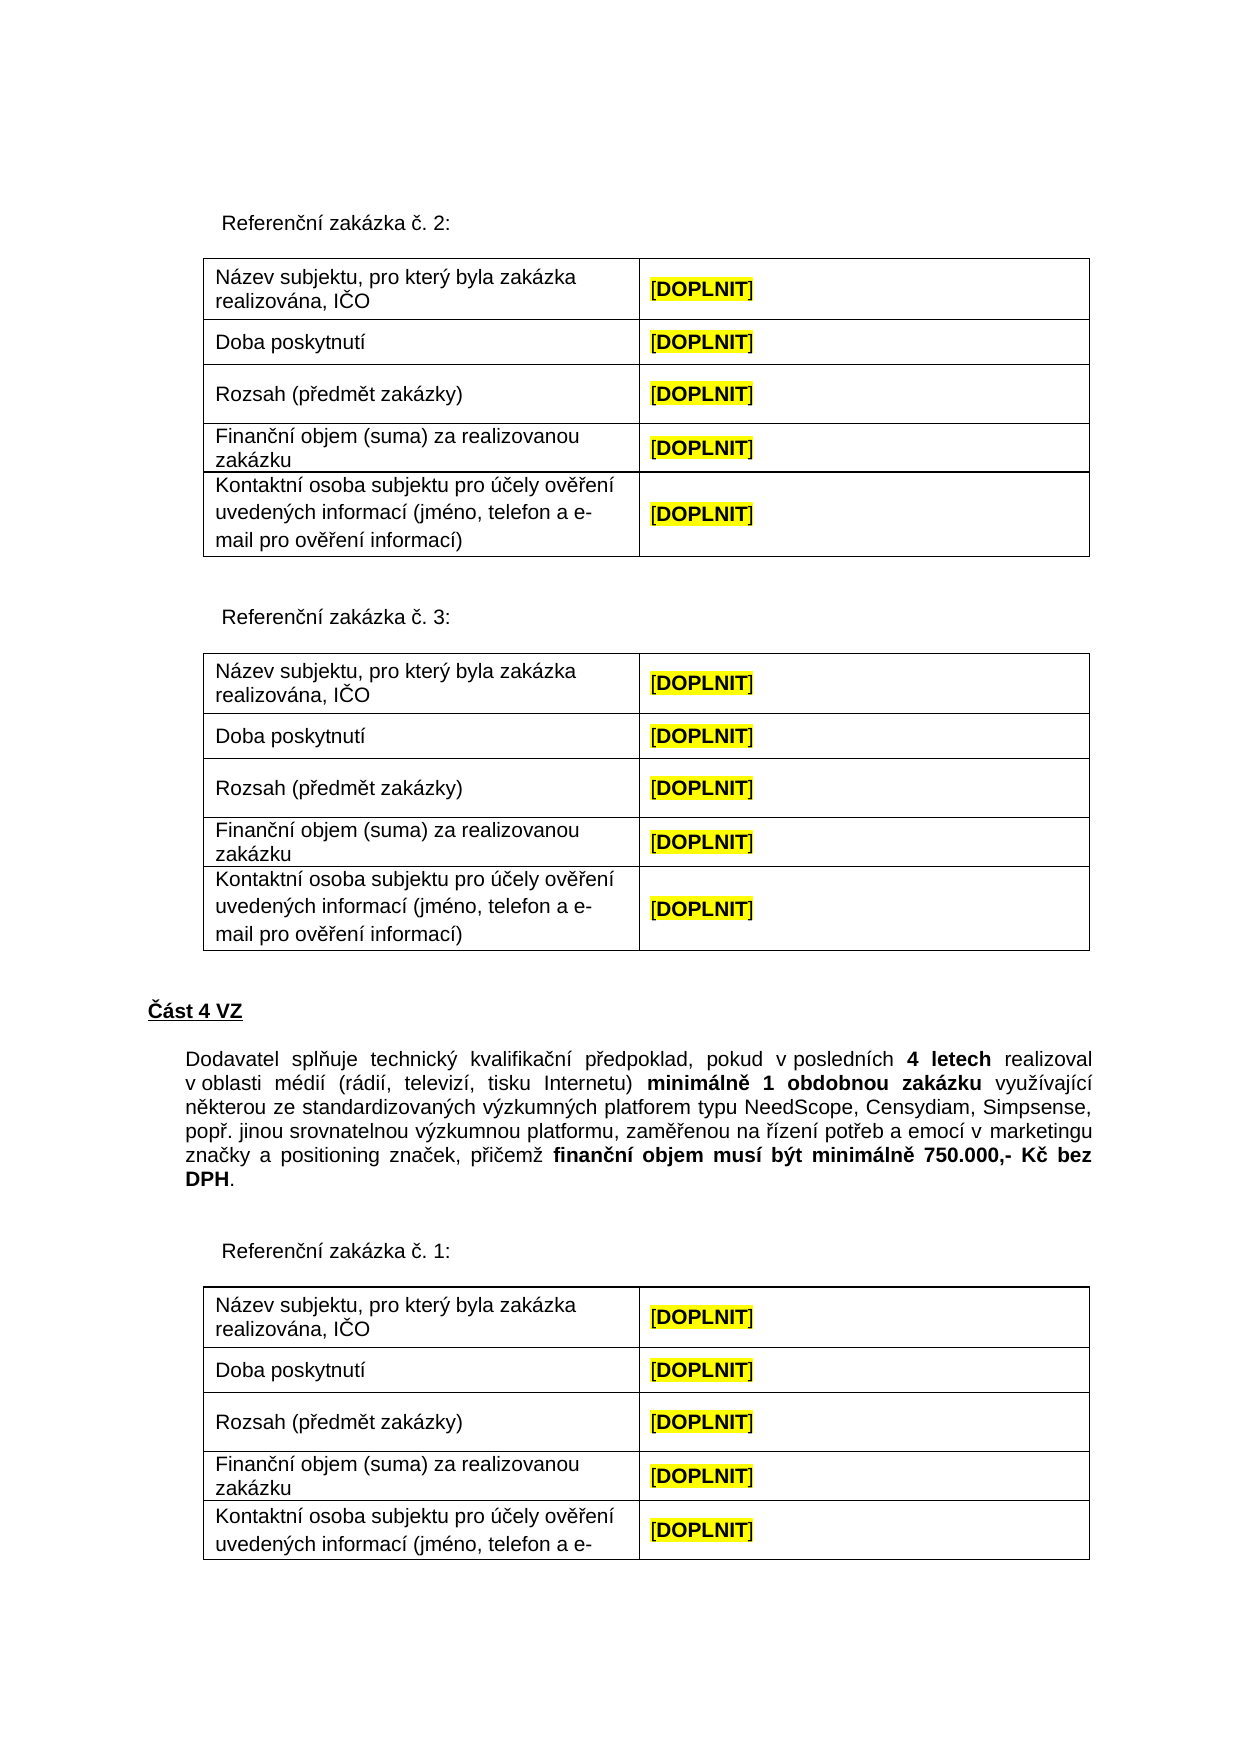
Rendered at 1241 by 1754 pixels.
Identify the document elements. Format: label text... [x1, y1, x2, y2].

list Referenční zakázka č. 1: [221, 1238, 1092, 1262]
table_cell [DOPLNIT] [640, 1452, 1089, 1499]
table_cell Rozsah (předmět zakázky) [204, 1393, 639, 1451]
list Referenční zakázka č. 3: [221, 605, 1092, 629]
table_cell [DOPLNIT] [640, 1501, 1089, 1559]
table_cell Finanční objem (suma) za realizovanou zakázku [204, 1452, 639, 1499]
text Část 4 VZ [148, 999, 1092, 1023]
table_cell Doba poskytnutí [204, 714, 639, 758]
table_cell Doba poskytnutí [204, 320, 639, 363]
table_header Název subjektu, pro který byla zakázka realizována, IČO [204, 1288, 639, 1347]
table_cell [DOPLNIT] [640, 1348, 1089, 1392]
table_cell [DOPLNIT] [640, 818, 1089, 866]
table_cell [DOPLNIT] [640, 867, 1089, 950]
table_header [DOPLNIT] [640, 654, 1089, 713]
table_cell [DOPLNIT] [640, 714, 1089, 758]
table_header Název subjektu, pro který byla zakázka realizována, IČO [204, 259, 639, 318]
table_cell Finanční objem (suma) za realizovanou zakázku [204, 818, 639, 866]
table_cell Doba poskytnutí [204, 1348, 639, 1392]
table_header [DOPLNIT] [640, 259, 1089, 318]
table_cell Kontaktní osoba subjektu pro účely ověření uvedených informací (jméno, telefon a e-mail pro ověření informací) [204, 473, 639, 556]
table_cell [204, 424, 639, 471]
table_cell [DOPLNIT] [640, 473, 1089, 556]
list Referenční zakázka č. 2: [221, 210, 1092, 234]
table_header [DOPLNIT] [640, 1288, 1089, 1347]
table_cell Rozsah (předmět zakázky) [204, 365, 639, 422]
table_cell [DOPLNIT] [640, 320, 1089, 363]
table_header Název subjektu, pro který byla zakázka realizována, IČO [204, 654, 639, 713]
table_cell [DOPLNIT] [640, 759, 1089, 817]
table_cell Kontaktní osoba subjektu pro účely ověření uvedených informací (jméno, telefon a e-mail pro ověření informací) [204, 867, 639, 950]
table_cell Rozsah (předmět zakázky) [204, 759, 639, 817]
table_cell [DOPLNIT] [640, 365, 1089, 422]
table_cell [DOPLNIT] [640, 424, 1089, 471]
text Dodavatel splňuje technický kvalifikační předpoklad, pokud v posledních 4 letech realizoval v oblasti médií (rádií, televizí, tisku Internetu) minimálně 1 obdobnou zakázku využívající některou ze standardizovaných výzkumných platforem typu NeedScope, Censydiam, Simpsense, popř. jinou srovnatelnou výzkumnou platformu, zaměřenou na řízení potřeb a emocí v marketingu značky a positioning značek, přičemž finanční objem musí být minimálně 750.000,- Kč bez DPH. [185, 1047, 1092, 1191]
table_cell [DOPLNIT] [640, 1393, 1089, 1451]
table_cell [204, 1501, 639, 1559]
